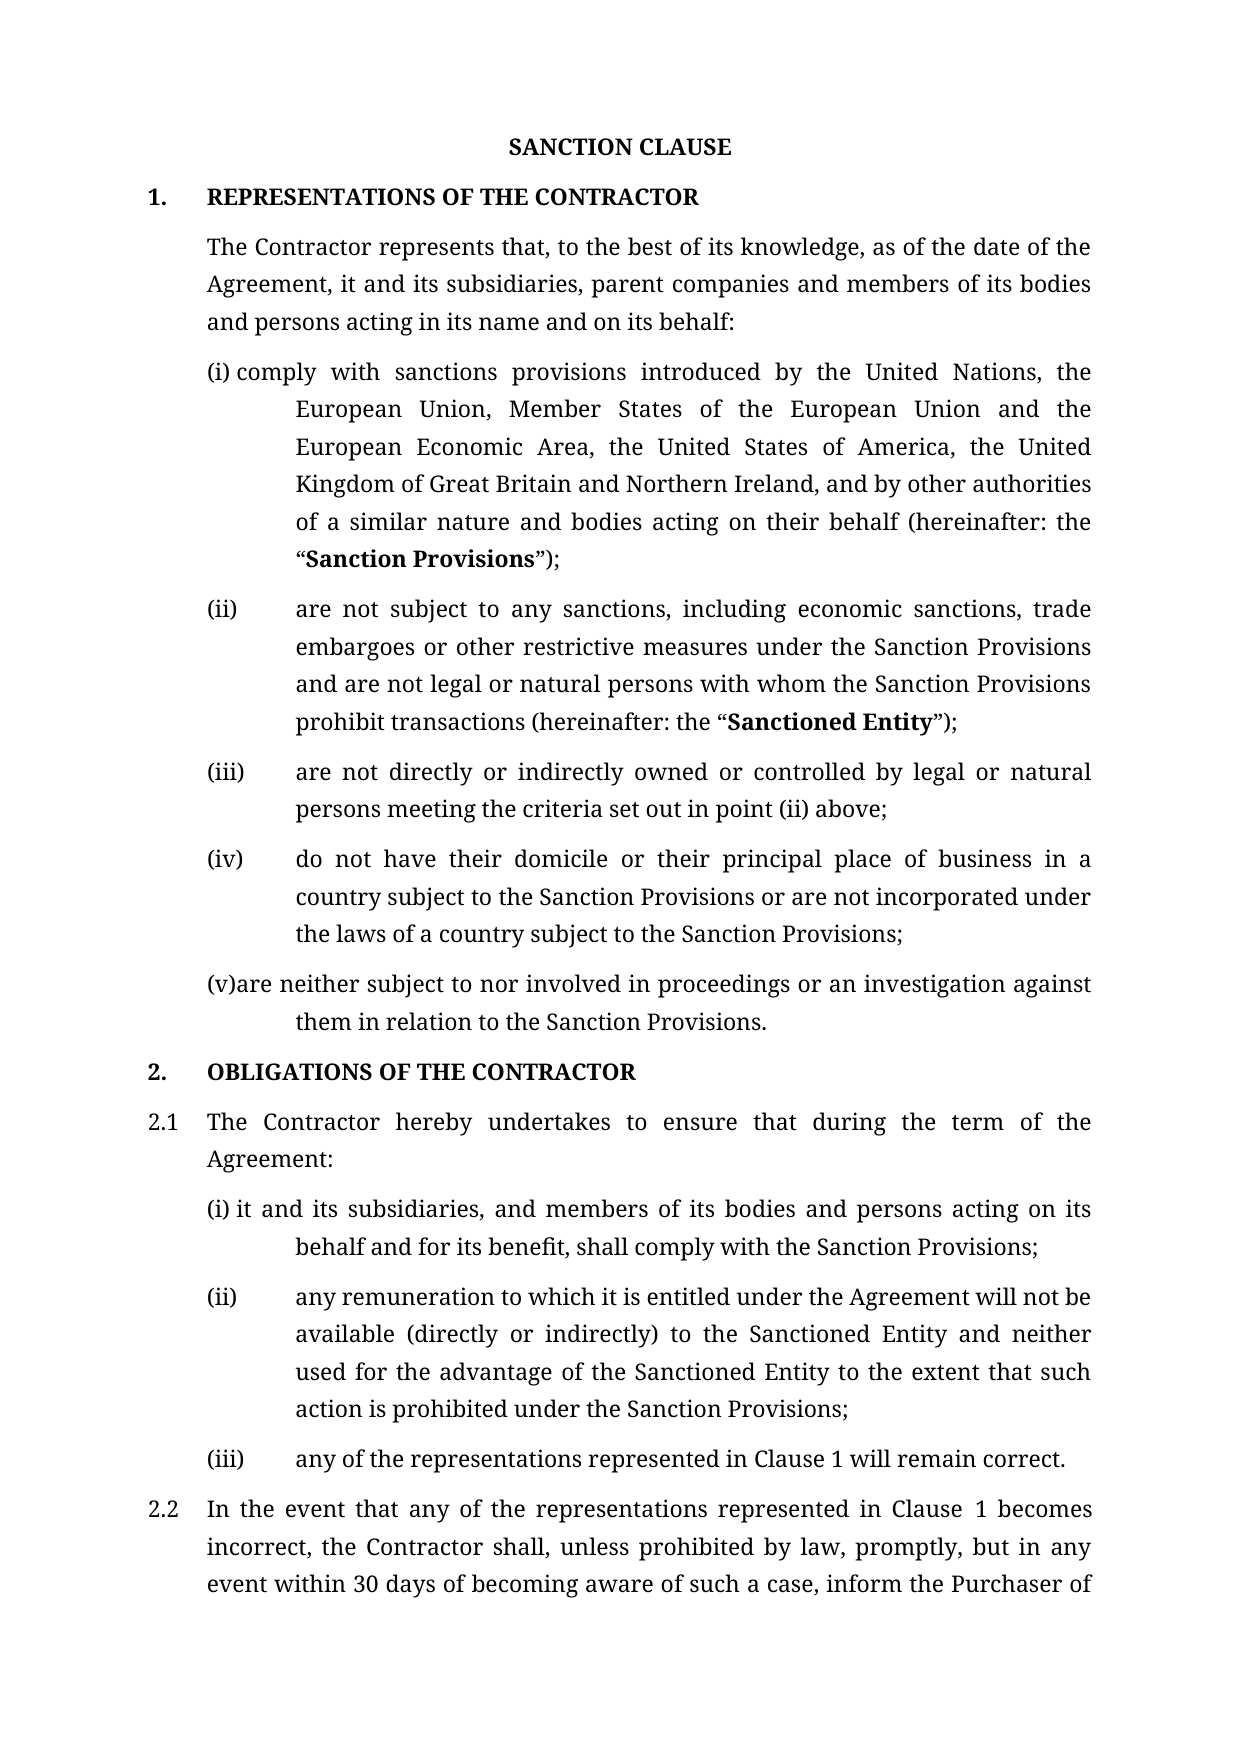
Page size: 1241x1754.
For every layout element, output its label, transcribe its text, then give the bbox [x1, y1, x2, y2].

text The Contractor hereby undertakes to ensure that during the term of the Agreement: [148, 1106, 1093, 1174]
list are not directly or indirectly owned or controlled by legal or natural persons meeting the criteria set out in point (ii) above; [207, 756, 1093, 824]
list are neither subject to nor involved in proceedings or an investigation against them in relation to the Sanction Provisions. [207, 968, 1093, 1037]
text Sanction Clause [148, 131, 1093, 162]
text REPRESENTATIONS OF THE CONTRACTOR [148, 181, 1093, 212]
list any of the representations represented in Clause 1 will remain correct. [207, 1443, 1093, 1474]
list it and its subsidiaries, and members of its bodies and persons acting on its behalf and for its benefit, shall comply with the Sanction Provisions; [207, 1193, 1093, 1262]
list comply with sanctions provisions introduced by the United Nations, the European Union, Member States of the European Union and the European Economic Area, the United States of America, the United Kingdom of Great Britain and Northern Ireland, and by other authorities of a similar nature and bodies acting on their behalf (hereinafter: the “Sanction Provisions”); [207, 356, 1093, 574]
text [148, 1493, 1093, 1599]
list do not have their domicile or their principal place of business in a country subject to the Sanction Provisions or are not incorporated under the laws of a country subject to the Sanction Provisions; [207, 843, 1093, 949]
list The Contractor represents that, to the best of its knowledge, as of the date of the Agreement, it and its subsidiaries, parent companies and members of its bodies and persons acting in its name and on its behalf: [207, 231, 1093, 337]
text ObligationS OF THE CONTRACTOR [148, 1056, 1093, 1087]
list are not subject to any sanctions, including economic sanctions, trade embargoes or other restrictive measures under the Sanction Provisions and are not legal or natural persons with whom the Sanction Provisions prohibit transactions (hereinafter: the “Sanctioned Entity”); [207, 593, 1093, 737]
list any remuneration to which it is entitled under the Agreement will not be available (directly or indirectly) to the Sanctioned Entity and neither used for the advantage of the Sanctioned Entity to the extent that such action is prohibited under the Sanction Provisions; [207, 1281, 1093, 1424]
